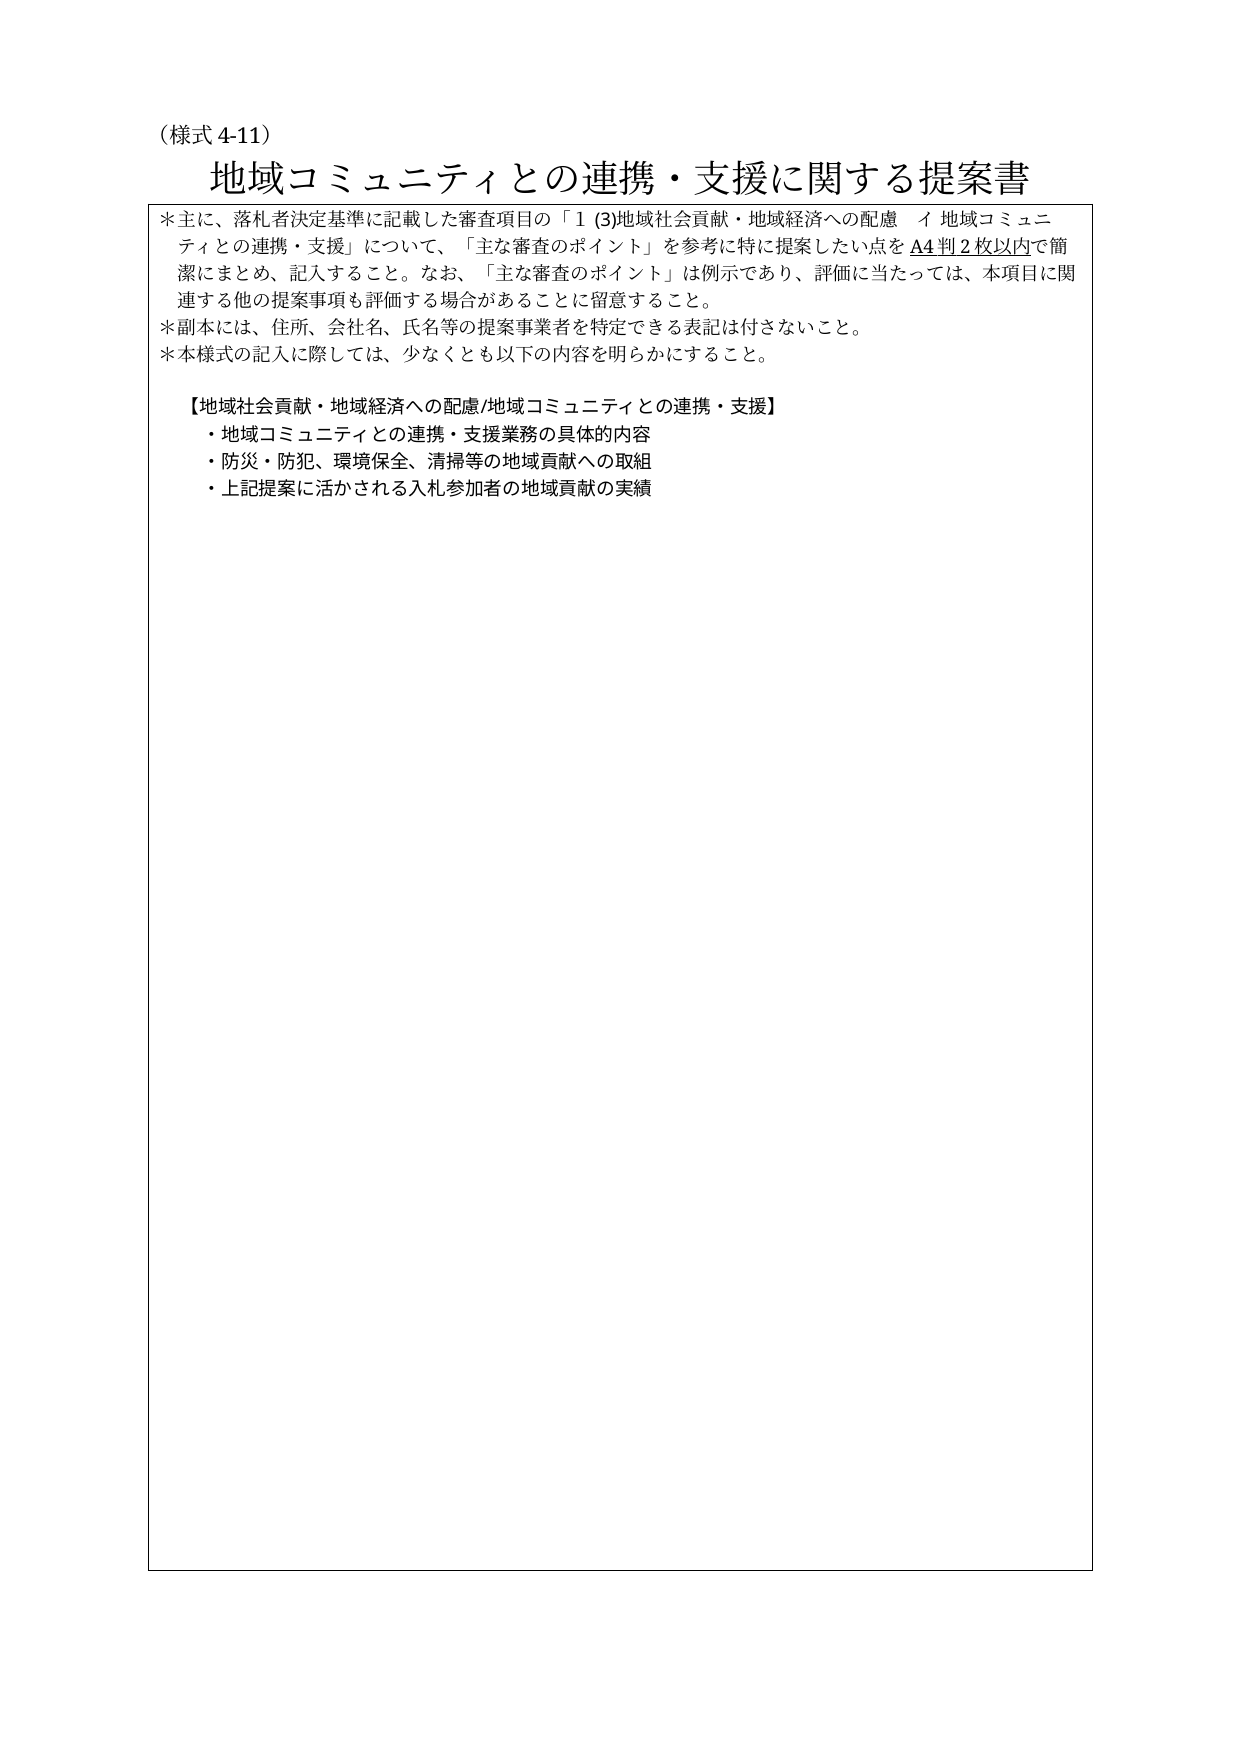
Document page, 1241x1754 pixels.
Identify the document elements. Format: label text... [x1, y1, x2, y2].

text 地域コミュニティとの連携・支援に関する提案書 [148, 150, 1092, 203]
text （様式4-11） [148, 118, 1092, 150]
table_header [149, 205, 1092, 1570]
